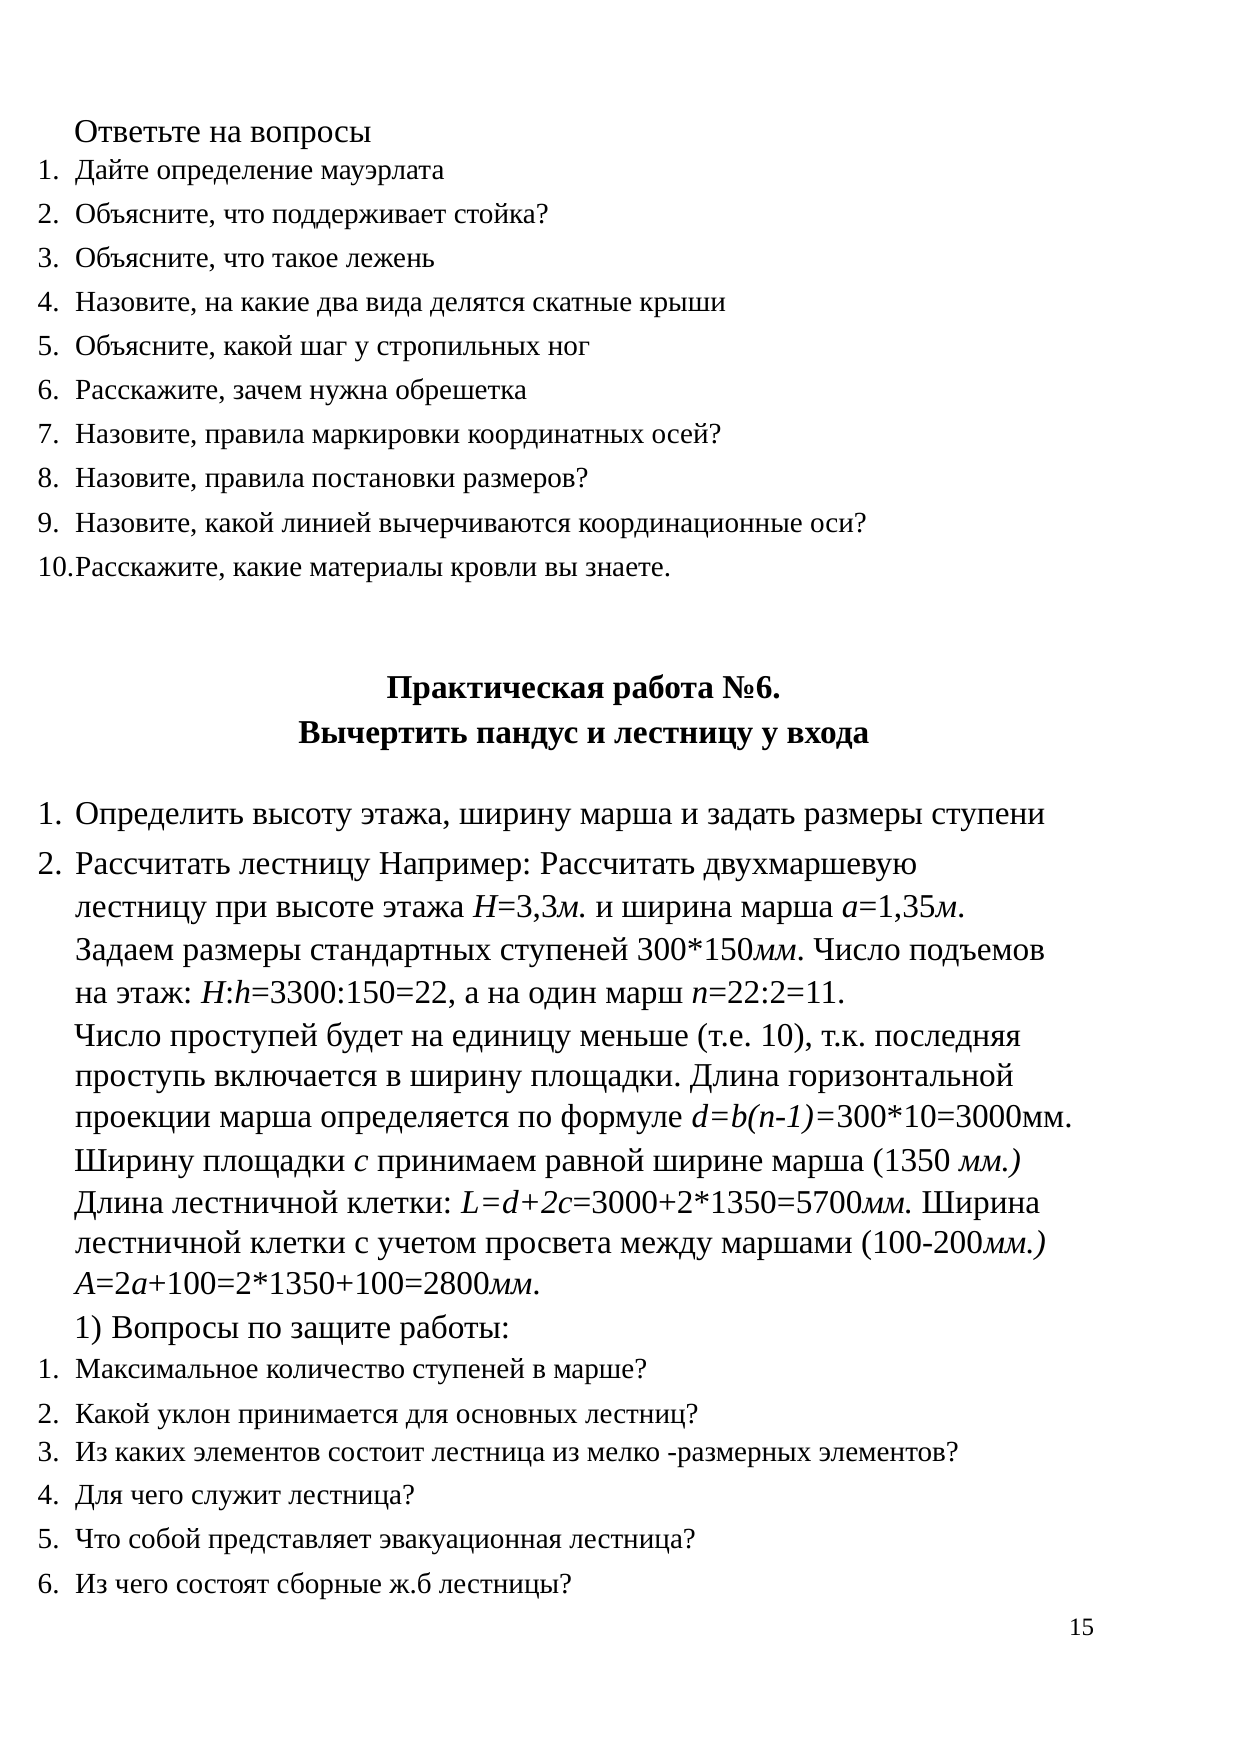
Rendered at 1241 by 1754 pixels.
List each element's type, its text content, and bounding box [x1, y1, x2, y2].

list Какой уклон принимается для основных лестниц? [37, 1396, 1095, 1429]
list Назовите, какой линией вычерчиваются координационные оси? [37, 505, 1095, 538]
list Назовите, на какие два вида делятся скатные крыши [37, 284, 1095, 318]
list Назовите, правила постановки размеров? [37, 461, 1095, 494]
list Определить высоту этажа, ширину марша и задать размеры ступени [37, 793, 1048, 831]
list Рассчитать лестницу Например: Рассчитать двухмаршевую лестницу при высоте этажа Н=3,3м. и ширина марша а=1,35м. Задаем размеры стандартных ступеней 300*150мм. Число подъемов на этаж: Н:h=3300:150=22, а на один марш n=22:2=11. [37, 843, 1048, 1010]
text 1) Вопросы по защите работы: [74, 1307, 1087, 1346]
list Объясните, какой шаг у стропильных ног [37, 328, 1095, 362]
text Ширину площадки с принимаем равной ширине марша (1350 мм.) [74, 1140, 1087, 1178]
text Число проступей будет на единицу меньше (т.е. 10), т.к. последняя проступь включается в ширину площадки. Длина горизонтальной проекции марша определяется по формуле d=b(n-1)=300*10=3000мм. [74, 1015, 1087, 1134]
text Вычертить пандус и лестницу у входа [74, 713, 1094, 751]
list Из чего состоят сборные ж.б лестницы? [37, 1566, 1095, 1599]
text Длина лестничной клетки: L=d+2c=3000+2*1350=5700мм. Ширина лестничной клетки с учетом просвета между маршами (100-200мм.) А=2а+100=2*1350+100=2800мм. [74, 1182, 1087, 1301]
list Объясните, что поддерживает стойка? [37, 196, 1095, 230]
list Для чего служит лестница? [37, 1477, 1095, 1511]
list Объясните, что такое лежень [37, 240, 1095, 274]
list Дайте определение мауэрлата [37, 152, 1095, 186]
list Расскажите, какие материалы кровли вы знаете. [37, 549, 1095, 582]
list Из каких элементов состоит лестница из мелко -размерных элементов? [37, 1434, 1095, 1468]
text Ответьте на вопросы [74, 111, 1087, 149]
list Что собой представляет эвакуационная лестница? [37, 1522, 1095, 1555]
list Назовите, правила маркировки координатных осей? [37, 416, 1095, 450]
list Расскажите, зачем нужна обрешетка [37, 372, 1095, 406]
list Максимальное количество ступеней в марше? [37, 1351, 1095, 1385]
text Практическая работа №6. [74, 668, 1093, 706]
